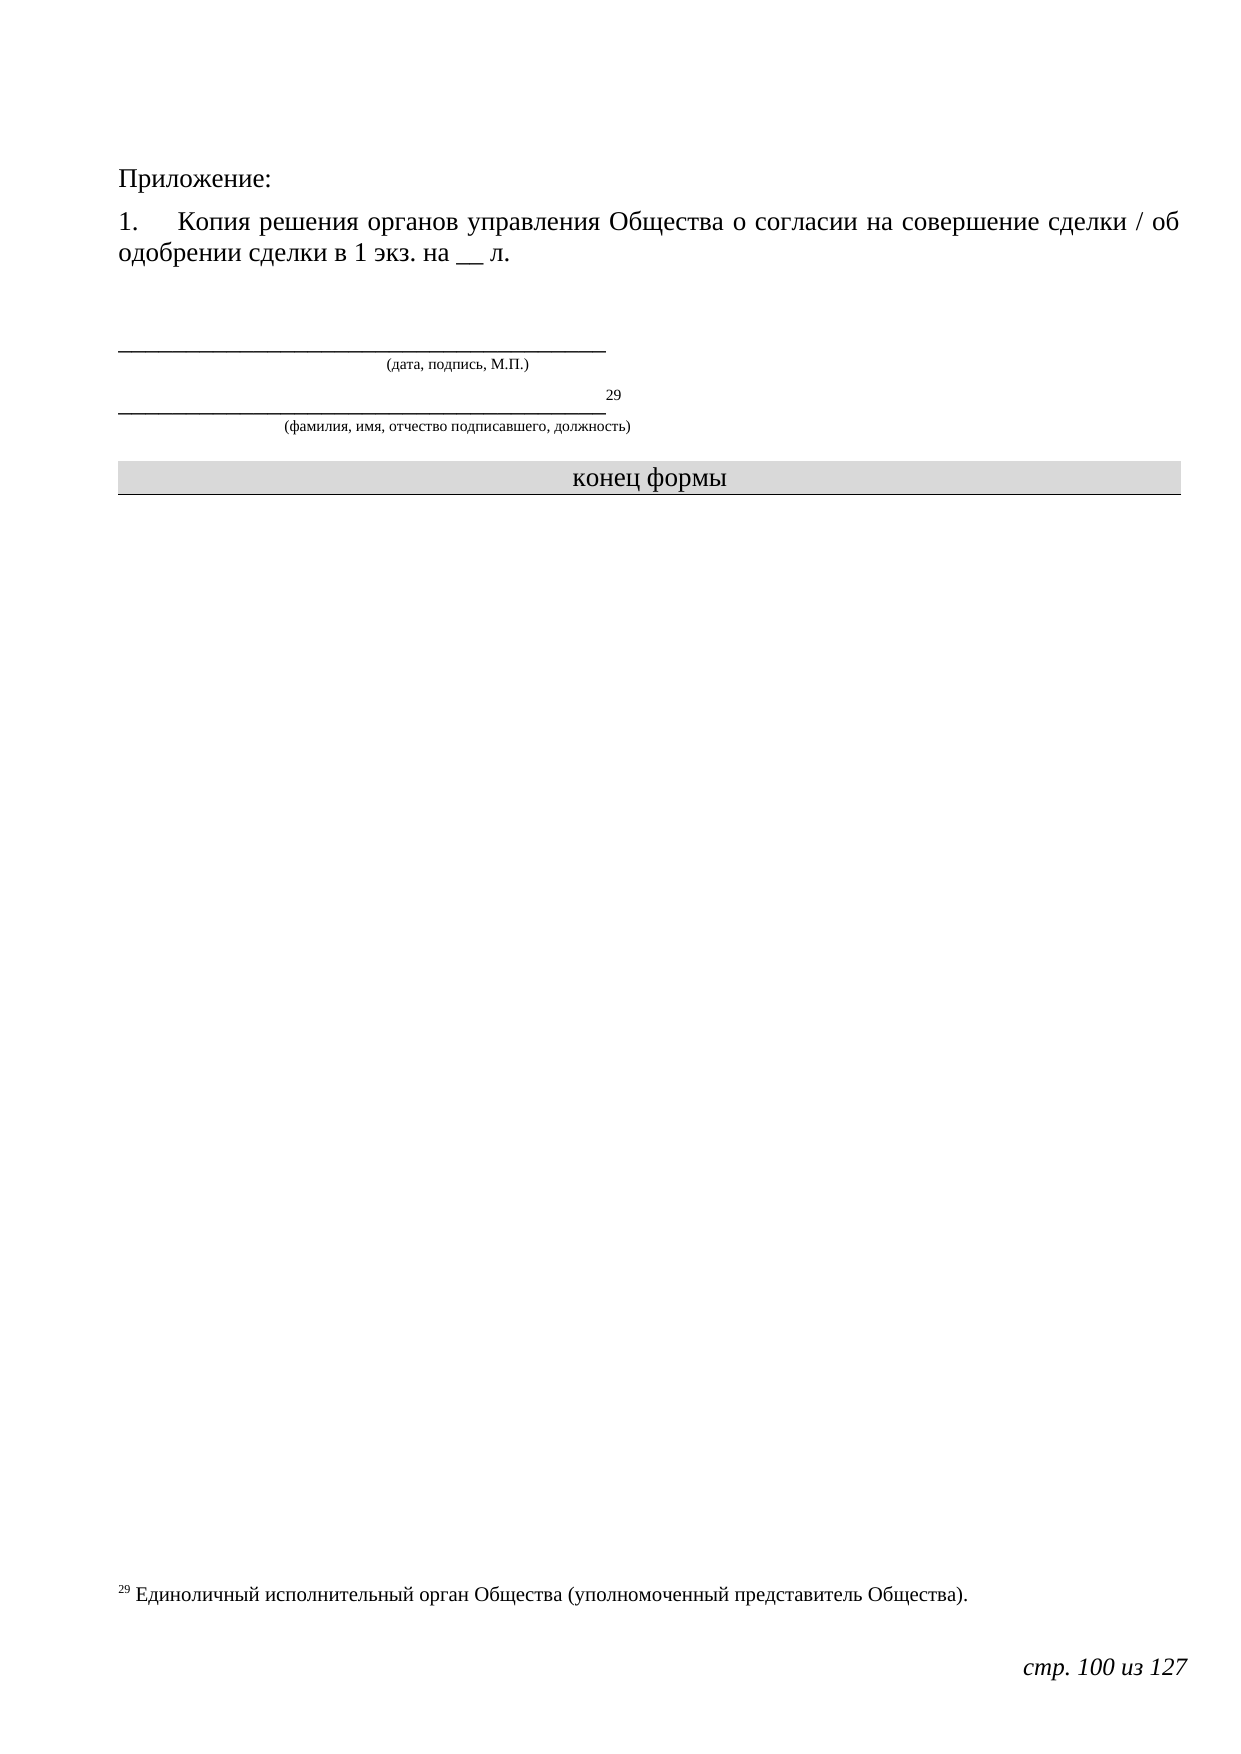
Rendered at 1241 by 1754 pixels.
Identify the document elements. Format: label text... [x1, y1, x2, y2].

text (фамилия, имя, отчество подписавшего, должность) [118, 417, 797, 448]
text ____________________________________ [118, 324, 1181, 355]
text конец формы [118, 461, 1181, 494]
text ____________________________________ [118, 386, 1181, 417]
text 1. Копия решения органов управления Общества о согласии на совершение сделки / об одобрении сделки в 1 экз. на __ л. [118, 205, 1181, 268]
text Приложение: [118, 162, 1181, 193]
text (дата, подпись, М.П.) [118, 355, 797, 386]
